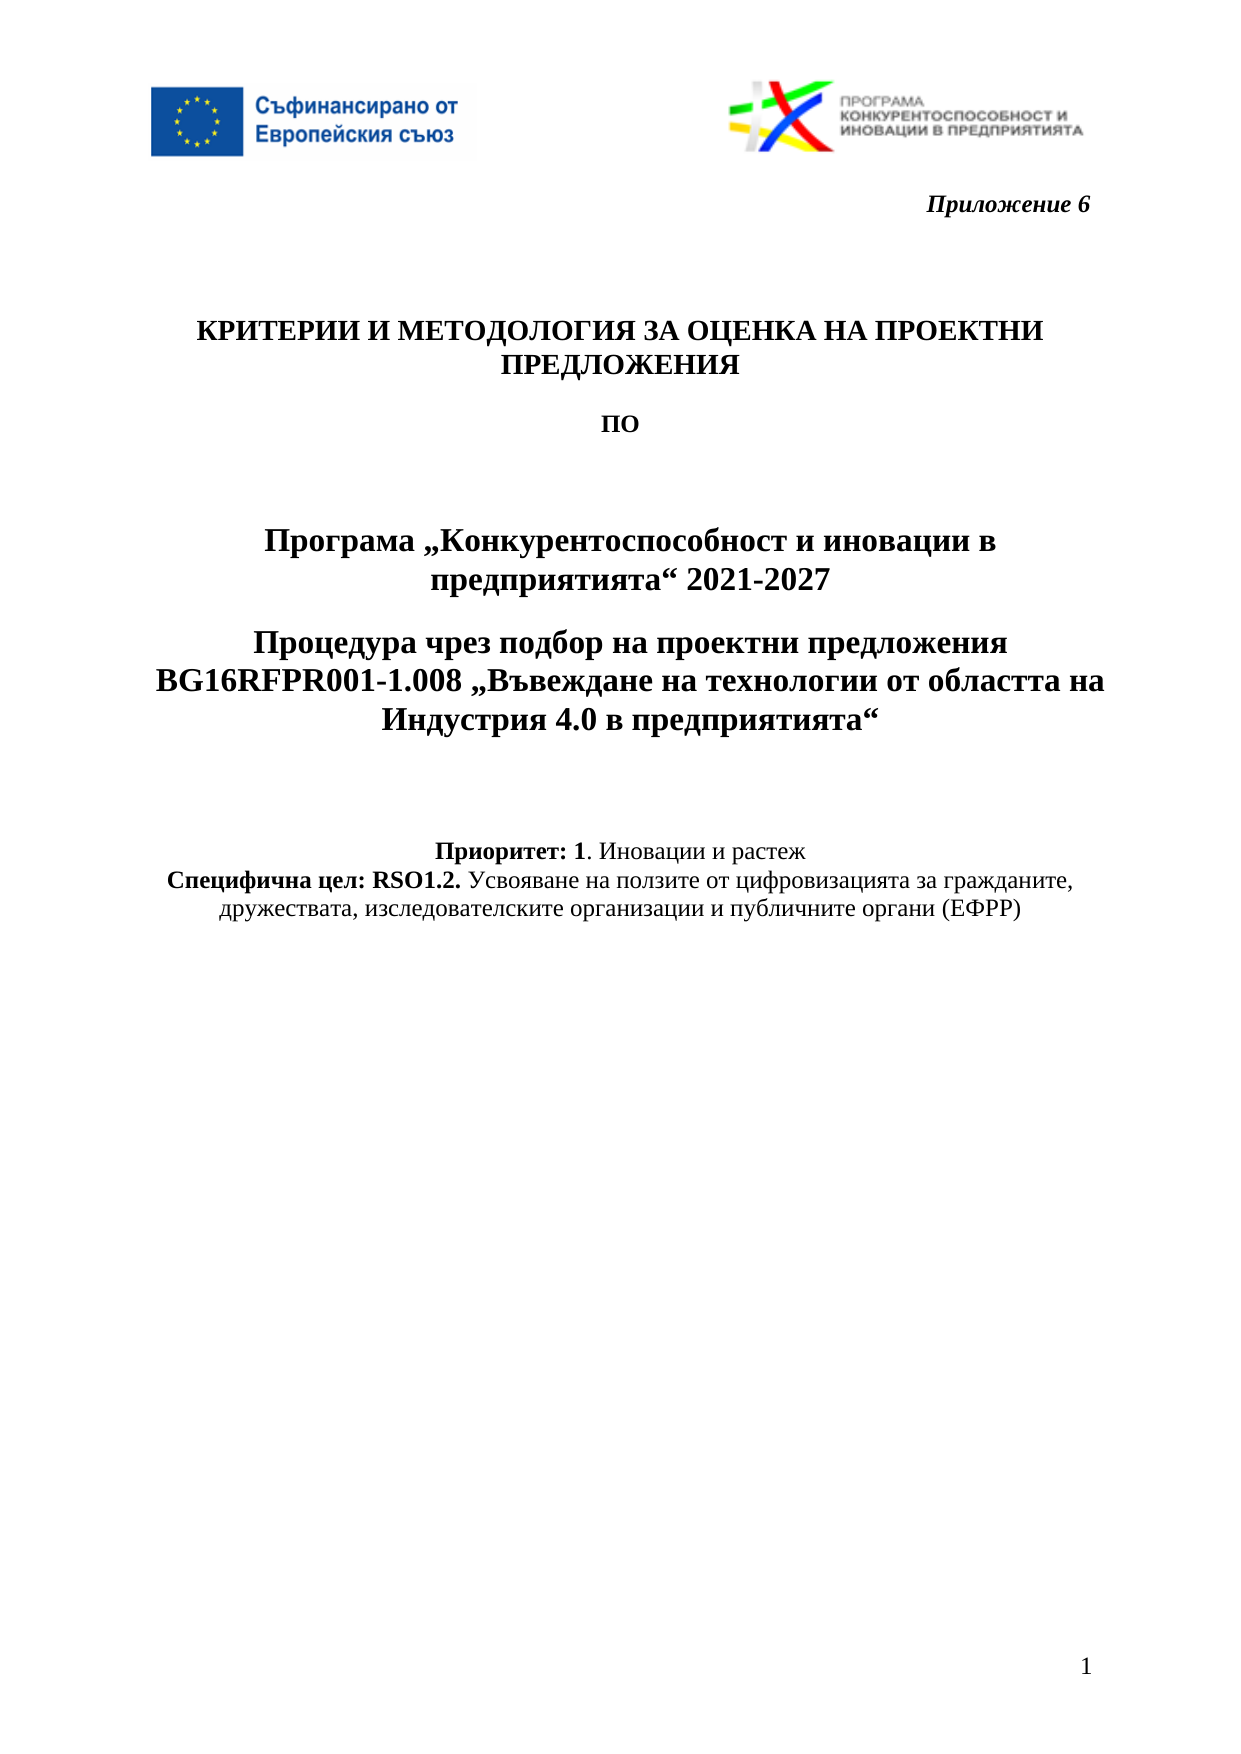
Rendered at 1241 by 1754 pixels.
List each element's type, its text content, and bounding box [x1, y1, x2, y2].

title Програма „Конкурентоспособност и иновации в предприятията“ 2021-2027 [148, 521, 1113, 597]
picture [727, 73, 1087, 161]
text Специфична цел: RSO1.2. Усвояване на ползите от цифровизацията за гражданите, дружествата, изследователските организации и публичните органи (ЕФРР) [148, 865, 1092, 922]
text Приложение 6 [148, 189, 1092, 218]
title Процедура чрез подбор на проектни предложения BG16RFPR001-1.008 „Въвеждане на технологии от областта на Индустрия 4.0 в предприятията“ [148, 622, 1113, 737]
text КРИТЕРИИ И МЕТОДОЛОГИЯ ЗА ОЦЕНКА НА ПРОЕКТНИ ПРЕДЛОЖЕНИЯ [148, 313, 1092, 381]
text ПО [148, 409, 1092, 438]
picture [147, 83, 478, 161]
text Приоритет: 1. Иновации и растеж [148, 836, 1092, 865]
